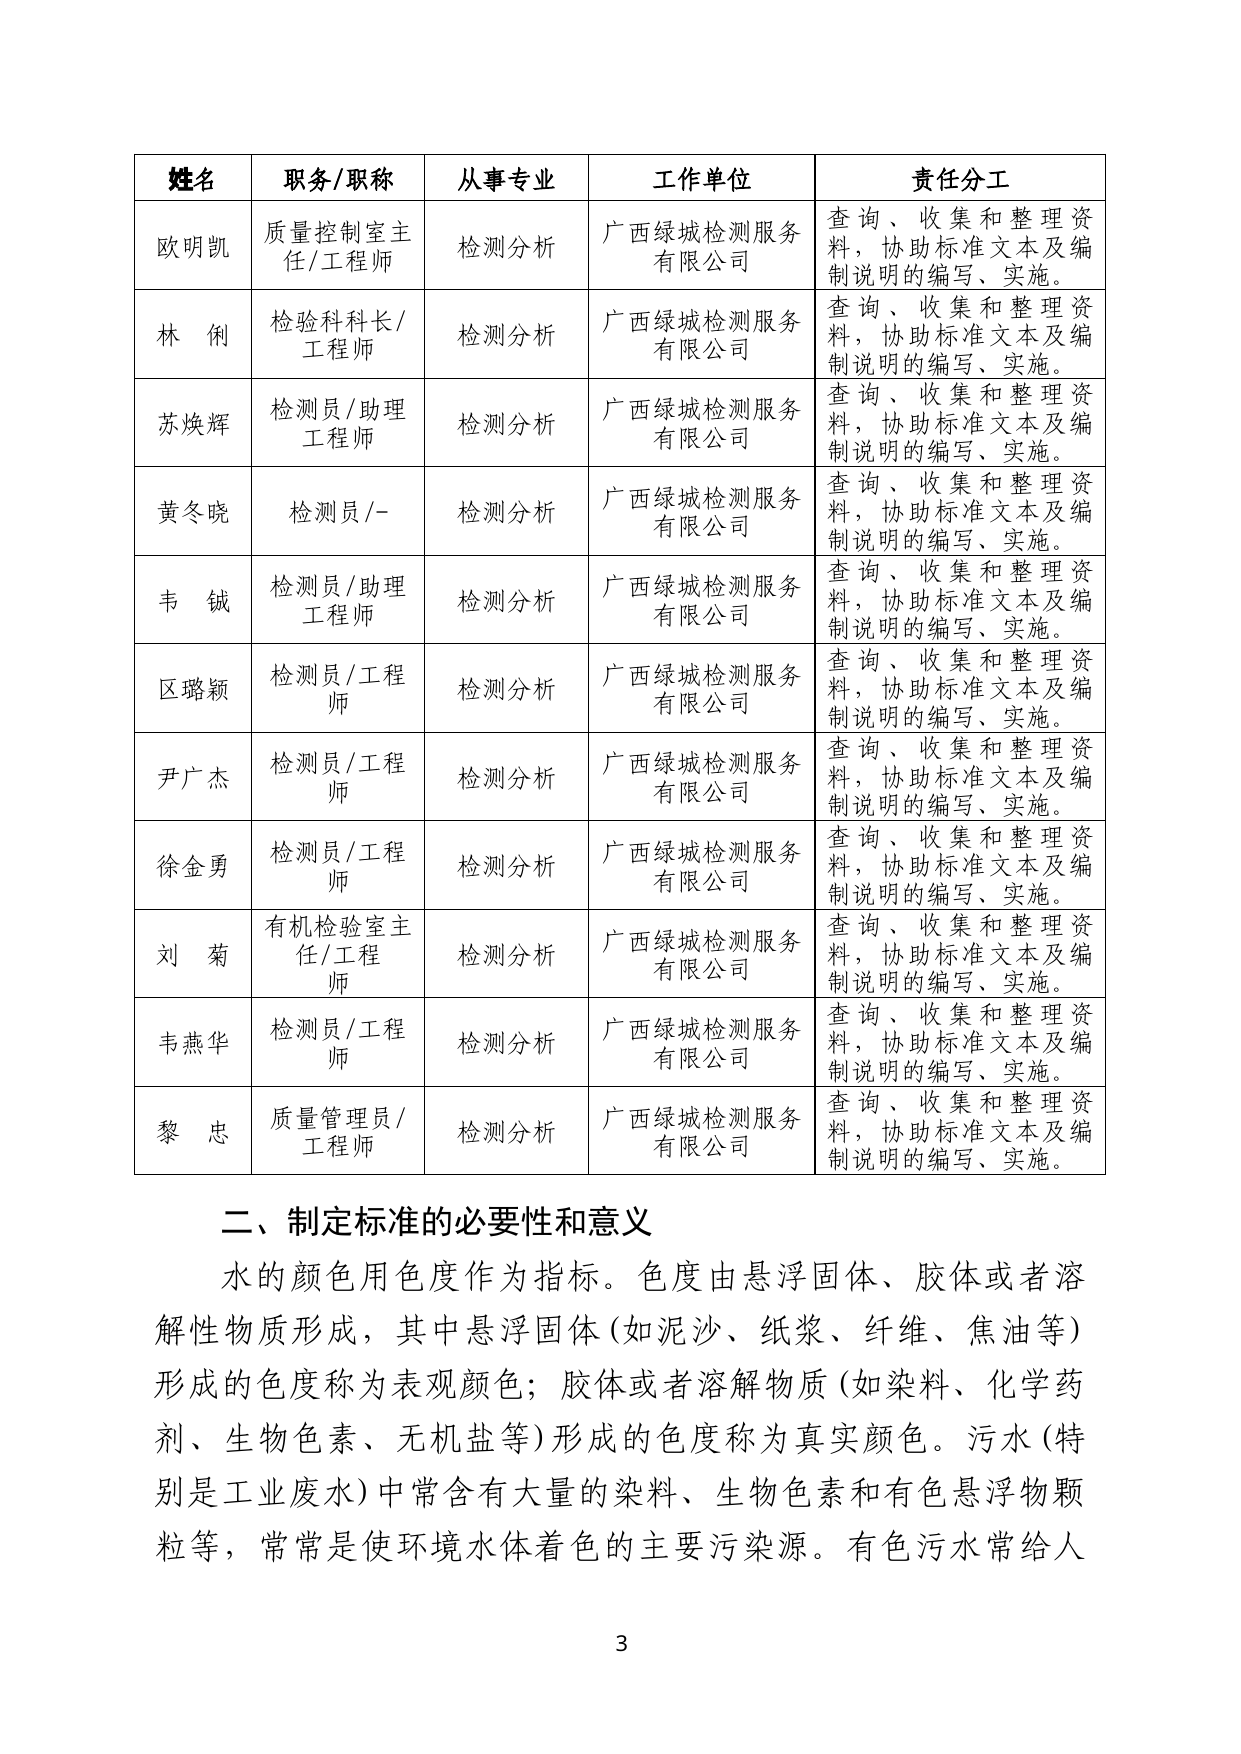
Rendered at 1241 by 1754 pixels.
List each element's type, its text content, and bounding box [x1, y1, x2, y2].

table_cell 查询、收集和整理资料，协助标准文本及编制说明的编写、实施。 [816, 821, 1105, 909]
table_cell 有机检验室主任/工程 师 [252, 910, 424, 997]
table_cell 黎 忠 [135, 1087, 251, 1174]
table_cell 查询、收集和整理资料，协助标准文本及编制说明的编写、实施。 [816, 733, 1105, 820]
table_cell 查询、收集和整理资料，协助标准文本及编制说明的编写、实施。 [816, 556, 1105, 643]
table_cell 广西绿城检测服务有限公司 [589, 733, 814, 820]
table_cell 韦燕华 [135, 998, 251, 1086]
table_cell 广西绿城检测服务有限公司 [589, 998, 814, 1086]
table_header 从事专业 [425, 155, 588, 200]
table_cell 检测分析 [425, 379, 588, 466]
table_cell 广西绿城检测服务有限公司 [589, 290, 814, 377]
table_cell 检测分析 [425, 644, 588, 732]
table_cell 尹广杰 [135, 733, 251, 820]
table_cell 查询、收集和整理资料，协助标准文本及编制说明的编写、实施。 [816, 644, 1105, 732]
table_cell 检测分析 [425, 733, 588, 820]
table_cell 质量控制室主任/工程师 [252, 201, 424, 289]
table_cell 检测分析 [425, 201, 588, 289]
table_cell 黄冬晓 [135, 467, 251, 554]
table_cell 广西绿城检测服务有限公司 [589, 556, 814, 643]
table_cell 查询、收集和整理资料，协助标准文本及编制说明的编写、实施。 [816, 998, 1105, 1086]
table_cell 广西绿城检测服务有限公司 [589, 821, 814, 909]
table_cell 检测员/- [252, 467, 424, 554]
table_cell 查询、收集和整理资料，协助标准文本及编制说明的编写、实施。 [816, 1087, 1105, 1174]
table_cell 检测分析 [425, 1087, 588, 1174]
table_cell 广西绿城检测服务有限公司 [589, 910, 814, 997]
table_cell 检测分析 [425, 910, 588, 997]
table_cell 查询、收集和整理资料，协助标准文本及编制说明的编写、实施。 [816, 467, 1105, 554]
table_cell 查询、收集和整理资料，协助标准文本及编制说明的编写、实施。 [816, 201, 1105, 289]
table_cell 欧明凯 [135, 201, 251, 289]
table_header 姓名 [135, 155, 251, 200]
table_cell 广西绿城检测服务有限公司 [589, 379, 814, 466]
table_cell 检测分析 [425, 290, 588, 377]
table_header 职务/职称 [252, 155, 424, 200]
table_cell 检测员/工程师 [252, 733, 424, 820]
table_cell 检测员/工程师 [252, 998, 424, 1086]
table_cell 查询、收集和整理资料，协助标准文本及编制说明的编写、实施。 [816, 379, 1105, 466]
table_cell 林 俐 [135, 290, 251, 377]
table_cell 苏焕辉 [135, 379, 251, 466]
table_cell 检测员/工程师 [252, 644, 424, 732]
table_cell 查询、收集和整理资料，协助标准文本及编制说明的编写、实施。 [816, 290, 1105, 377]
table_cell 广西绿城检测服务有限公司 [589, 644, 814, 732]
table_cell 韦 铖 [135, 556, 251, 643]
table_cell 广西绿城检测服务有限公司 [589, 201, 814, 289]
table_header 工作单位 [589, 155, 814, 200]
table_cell 刘 菊 [135, 910, 251, 997]
table_cell 检验科科长/工程师 [252, 290, 424, 377]
table_cell 检测分析 [425, 998, 588, 1086]
table_cell 检测分析 [425, 467, 588, 554]
table_cell 区璐颖 [135, 644, 251, 732]
table_cell 查询、收集和整理资料，协助标准文本及编制说明的编写、实施。 [816, 910, 1105, 997]
table_cell 检测员/工程师 [252, 821, 424, 909]
table_cell 质量管理员/工程师 [252, 1087, 424, 1174]
table_cell 检测分析 [425, 821, 588, 909]
table_cell 检测员/助理工程师 [252, 379, 424, 466]
table_cell 徐金勇 [135, 821, 251, 909]
table_cell 广西绿城检测服务有限公司 [589, 467, 814, 554]
table_cell 检测员/助理工程师 [252, 556, 424, 643]
title 二、制定标准的必要性和意义 [153, 1200, 1087, 1238]
table_header 责任分工 [816, 155, 1105, 200]
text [153, 1245, 1087, 1570]
table_cell 检测分析 [425, 556, 588, 643]
table_cell 广西绿城检测服务有限公司 [589, 1087, 814, 1174]
